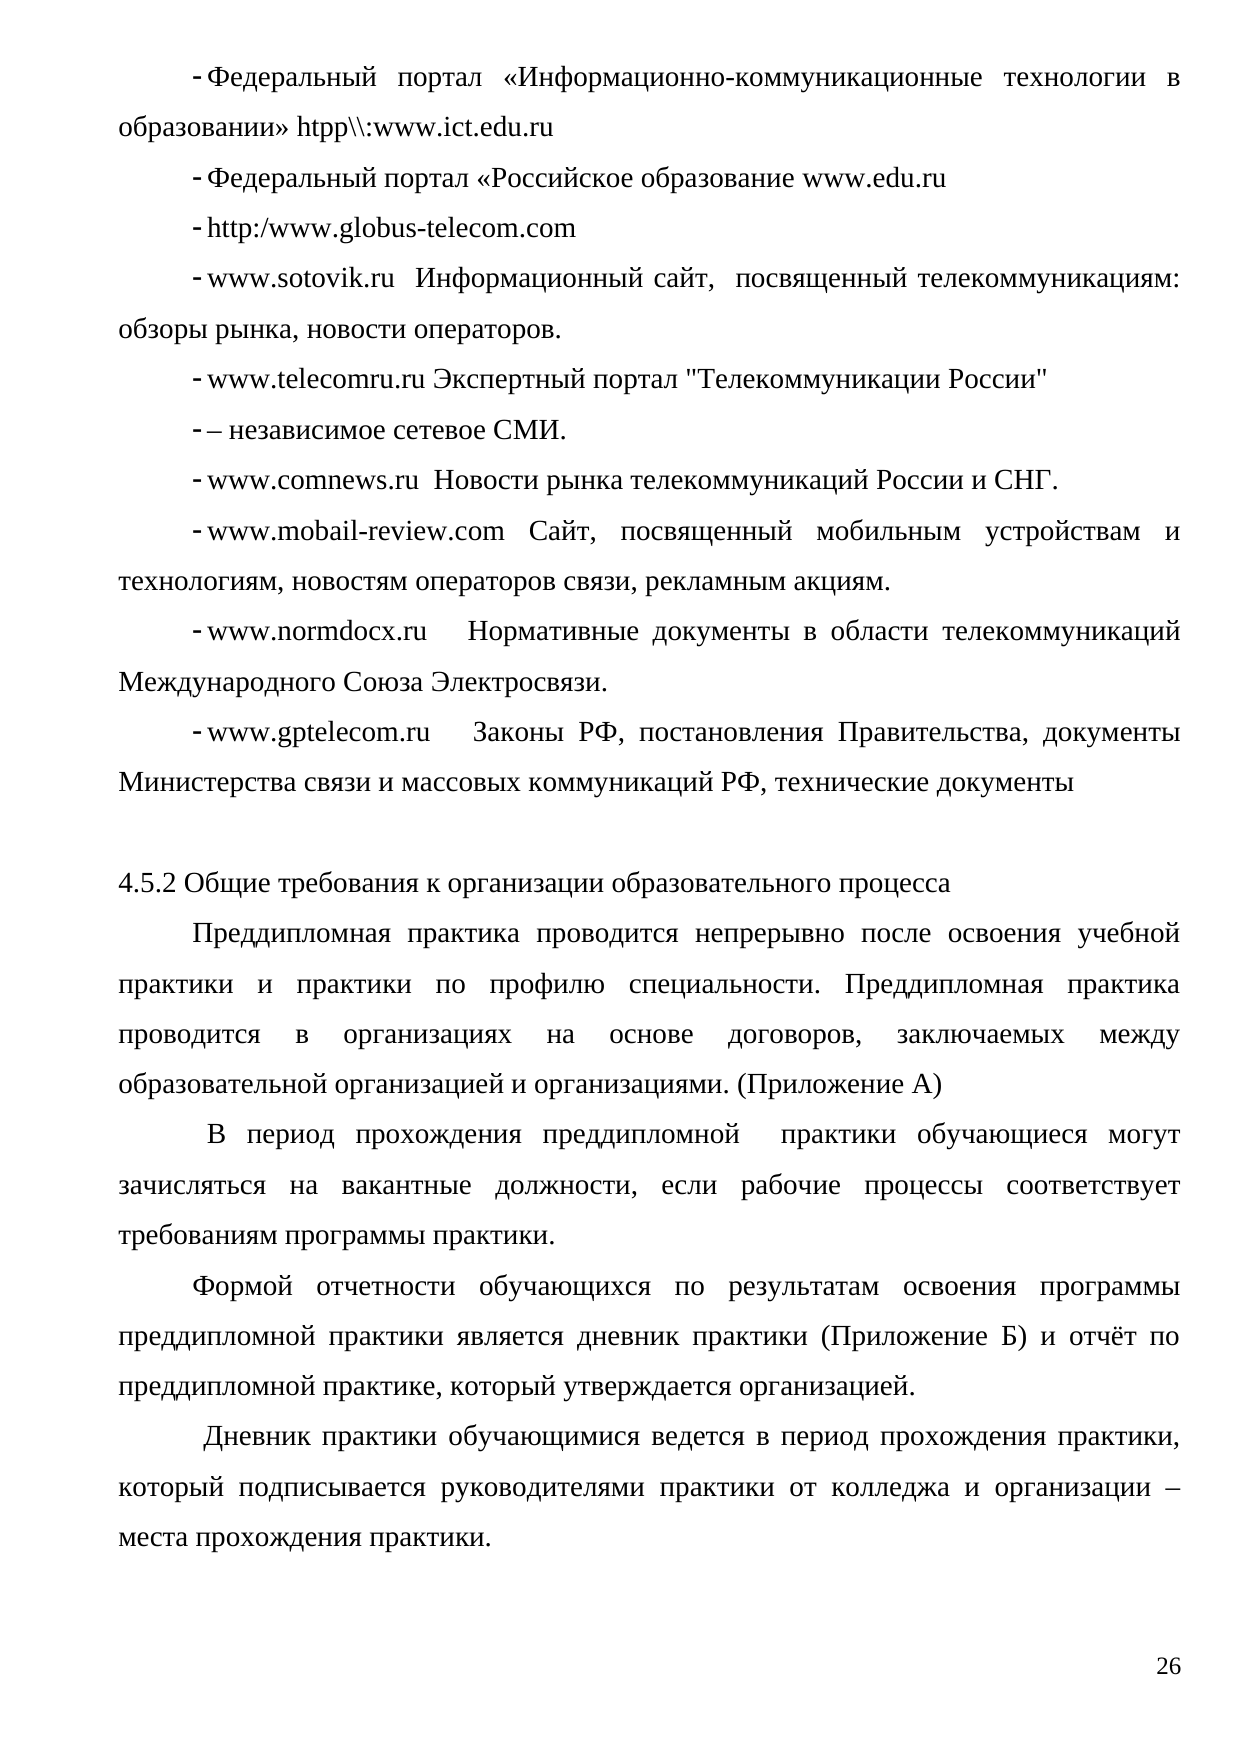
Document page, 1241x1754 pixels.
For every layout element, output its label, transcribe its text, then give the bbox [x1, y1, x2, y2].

list Федеральный портал «Российское образование www.edu.ru [118, 160, 1181, 193]
text Преддипломная практика проводится непрерывно после освоения учебной практики и практики по профилю специальности. Преддипломная практика проводится в организациях на основе договоров, заключаемых между образовательной организацией и организациями. (Приложение А) [118, 915, 1181, 1100]
list www.mobail-review.com Сайт, посвященный мобильным устройствам и технологиям, новостям операторов связи, рекламным акциям. [118, 513, 1181, 597]
text Дневник практики обучающимися ведется в период прохождения практики, который подписывается руководителями практики от колледжа и организации – места прохождения практики. [118, 1418, 1181, 1553]
text В период прохождения преддипломной практики обучающиеся могут зачисляться на вакантные должности, если рабочие процессы соответствует требованиям программы практики. [118, 1117, 1181, 1251]
list http:/www.globus-telecom.com [118, 210, 1181, 244]
list www.normdocx.ru Нормативные документы в области телекоммуникаций Международного Союза Электросвязи. [118, 613, 1181, 697]
list www.gptelecom.ru Законы РФ, постановления Правительства, документы Министерства связи и массовых коммуникаций РФ, технические документы [118, 714, 1181, 798]
list – независимое сетевое СМИ. [118, 412, 1181, 445]
list www.telecomru.ru Экспертный портал "Телекоммуникации России" [118, 361, 1181, 395]
text Формой отчетности обучающихся по результатам освоения программы преддипломной практики является дневник практики (Приложение Б) и отчёт по преддипломной практике, который утверждается организацией. [118, 1268, 1181, 1402]
list Федеральный портал «Информационно-коммуникационные технологии в образовании» htpp\\:www.ict.edu.ru [118, 59, 1181, 143]
list www.sotovik.ru Информационный сайт, посвященный телекоммуникациям: обзоры рынка, новости операторов. [118, 261, 1181, 344]
text 4.5.2 Общие требования к организации образовательного процесса [118, 865, 1181, 899]
list www.comnews.ru Новости рынка телекоммуникаций России и СНГ. [118, 462, 1181, 496]
